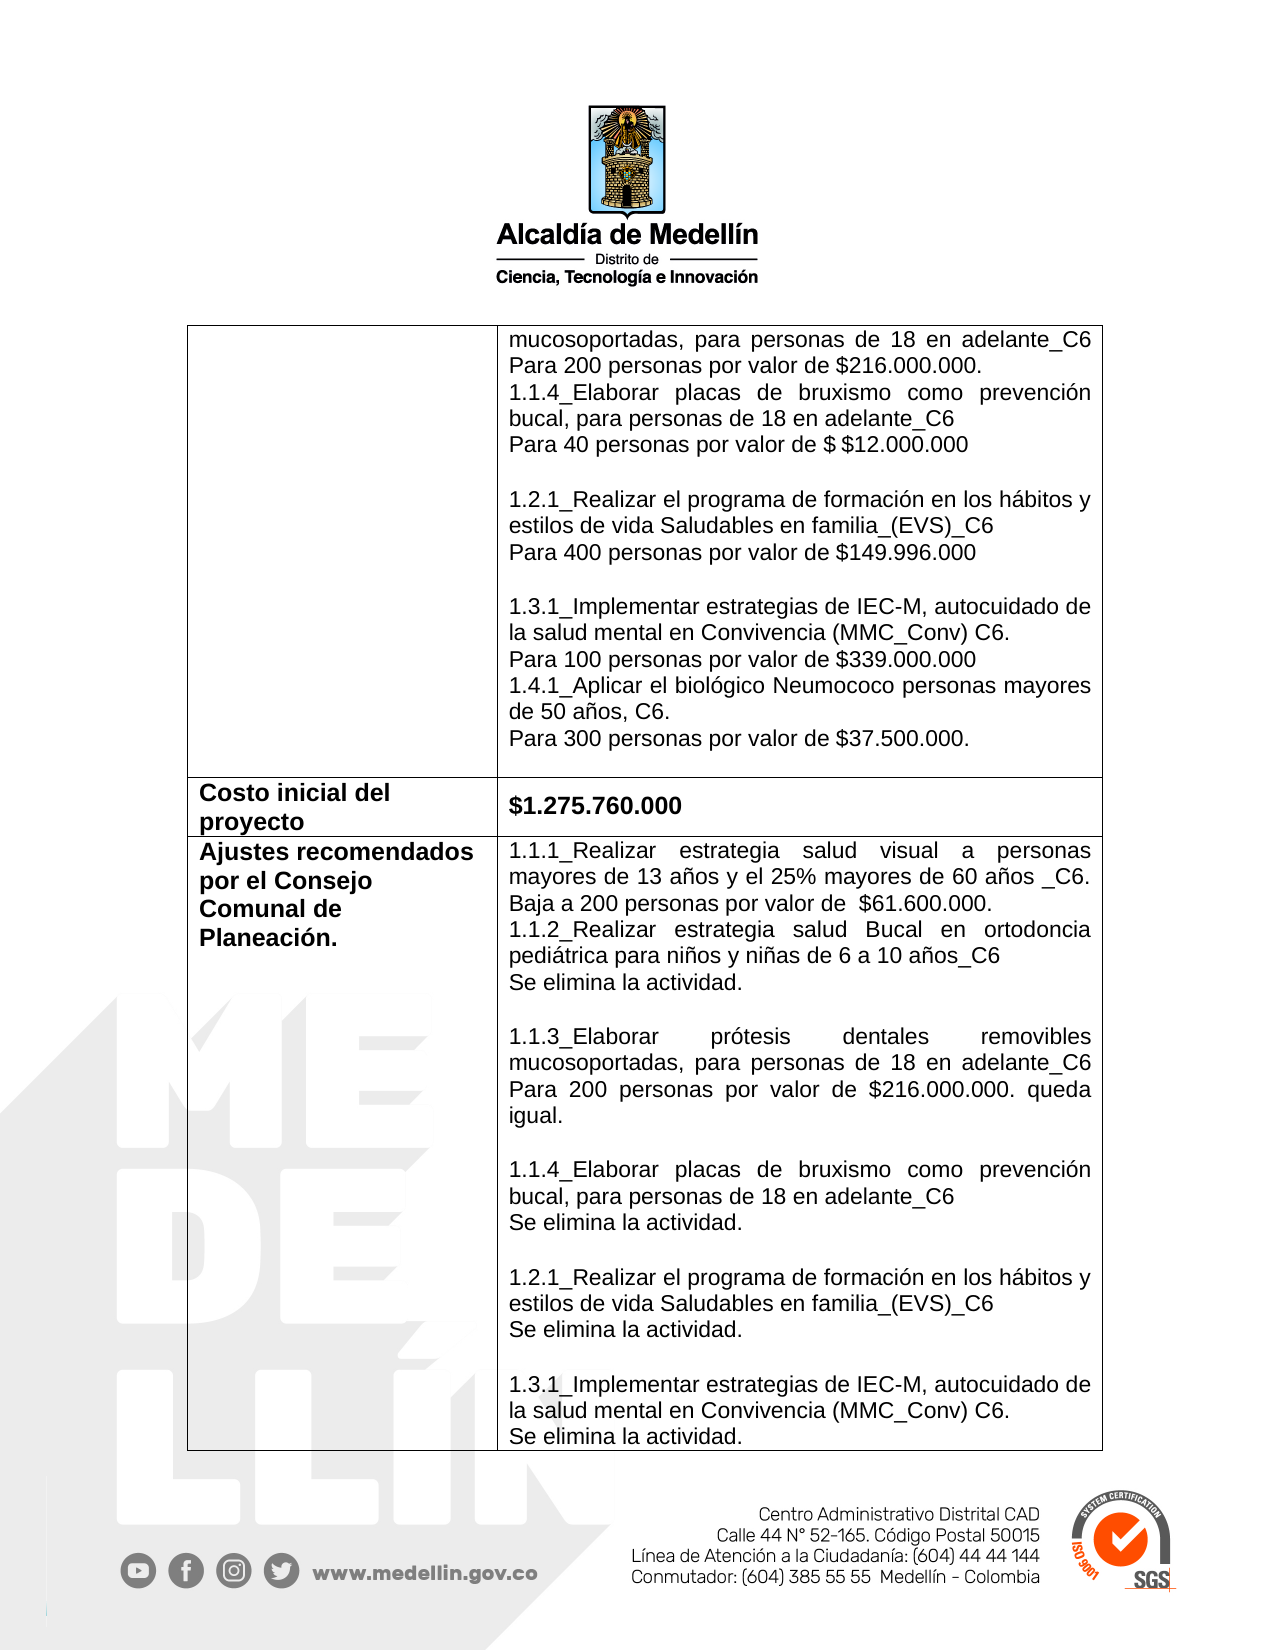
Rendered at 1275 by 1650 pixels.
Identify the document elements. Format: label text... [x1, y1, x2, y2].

table_cell Costo inicial del proyecto [188, 778, 497, 836]
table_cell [188, 837, 497, 1450]
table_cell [188, 326, 497, 777]
table_cell $1.275.760.000 [498, 778, 1102, 836]
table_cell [498, 326, 1102, 777]
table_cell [498, 837, 1102, 1450]
picture [0, 0, 1265, 1650]
